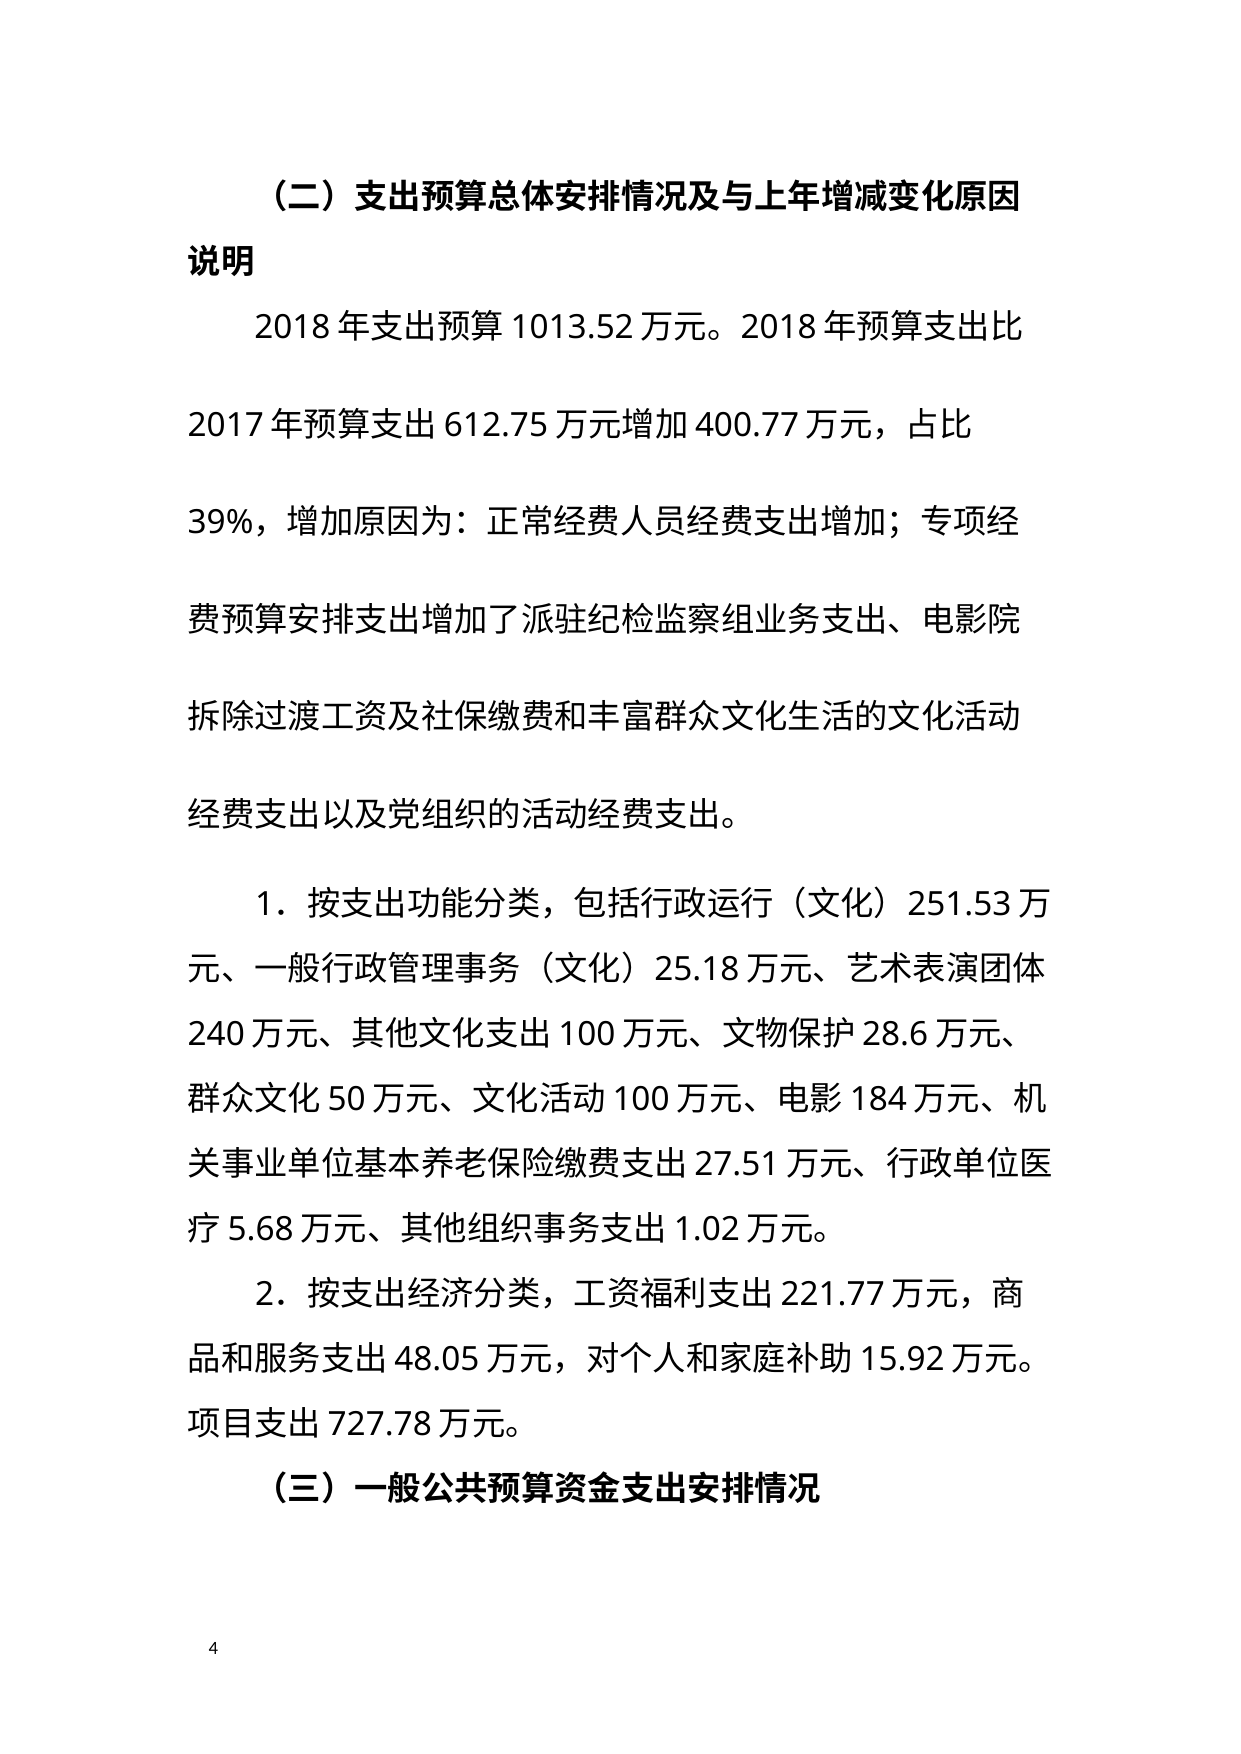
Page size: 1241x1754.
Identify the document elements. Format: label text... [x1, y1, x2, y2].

text 2．按支出经济分类，工资福利支出221.77万元，商品和服务支出48.05万元，对个人和家庭补助15.92万元。项目支出727.78万元。 [187, 1258, 1053, 1453]
text 2018年支出预算1013.52万元。2018年预算支出比2017年预算支出612.75万元增加400.77万元，占比39%，增加原因为：正常经费人员经费支出增加；专项经费预算安排支出增加了派驻纪检监察组业务支出、电影院拆除过渡工资及社保缴费和丰富群众文化生活的文化活动经费支出以及党组织的活动经费支出。 [187, 292, 1053, 844]
text （二）支出预算总体安排情况及与上年增减变化原因说明 [187, 162, 1053, 292]
text （三）一般公共预算资金支出安排情况 [187, 1453, 1053, 1518]
text 1．按支出功能分类，包括行政运行（文化）251.53万元、一般行政管理事务（文化）25.18万元、艺术表演团体240万元、其他文化支出100万元、文物保护28.6万元、群众文化50万元、文化活动100万元、电影184万元、机关事业单位基本养老保险缴费支出27.51万元、行政单位医疗5.68万元、其他组织事务支出1.02万元。 [187, 868, 1053, 1258]
